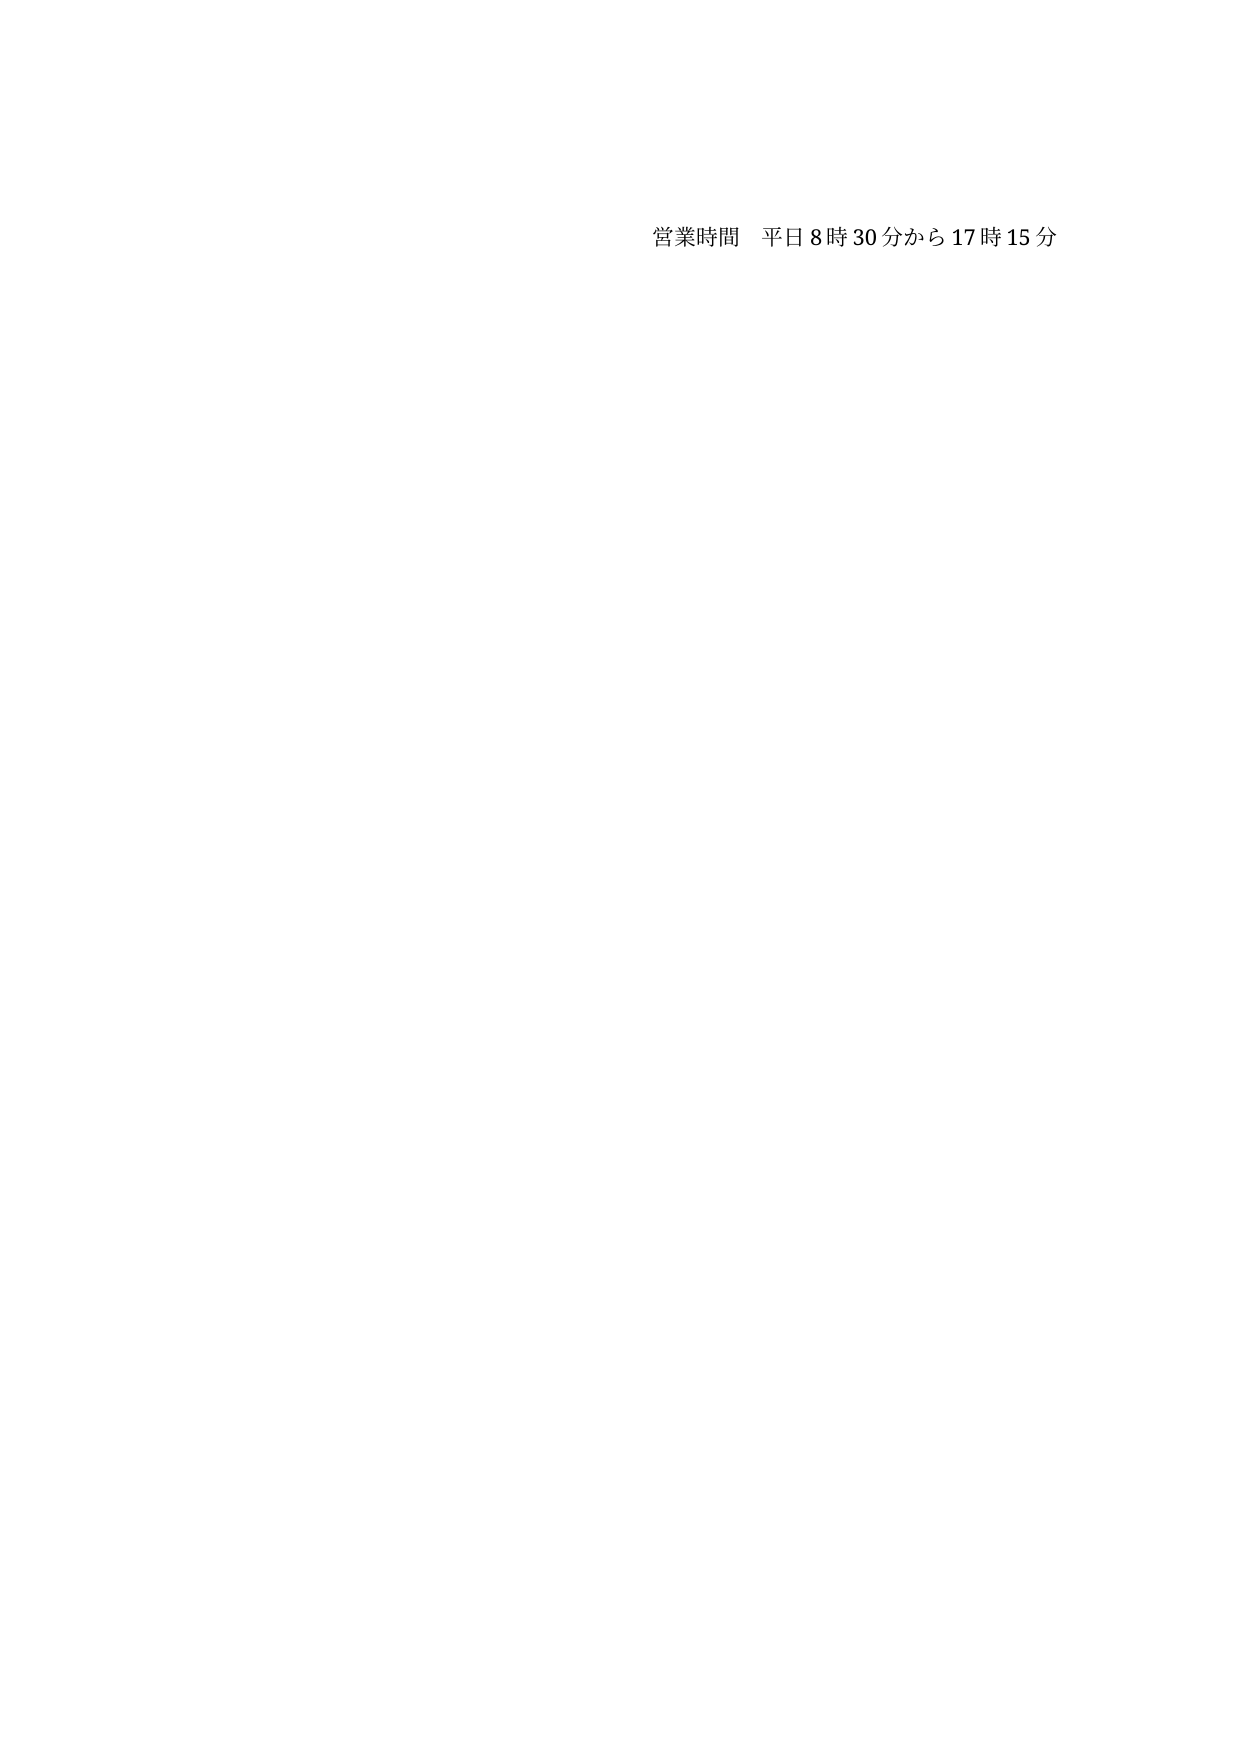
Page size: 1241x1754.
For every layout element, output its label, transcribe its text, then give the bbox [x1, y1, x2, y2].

list 営業時間 平日8時30分から17時15分 [215, 217, 1063, 254]
